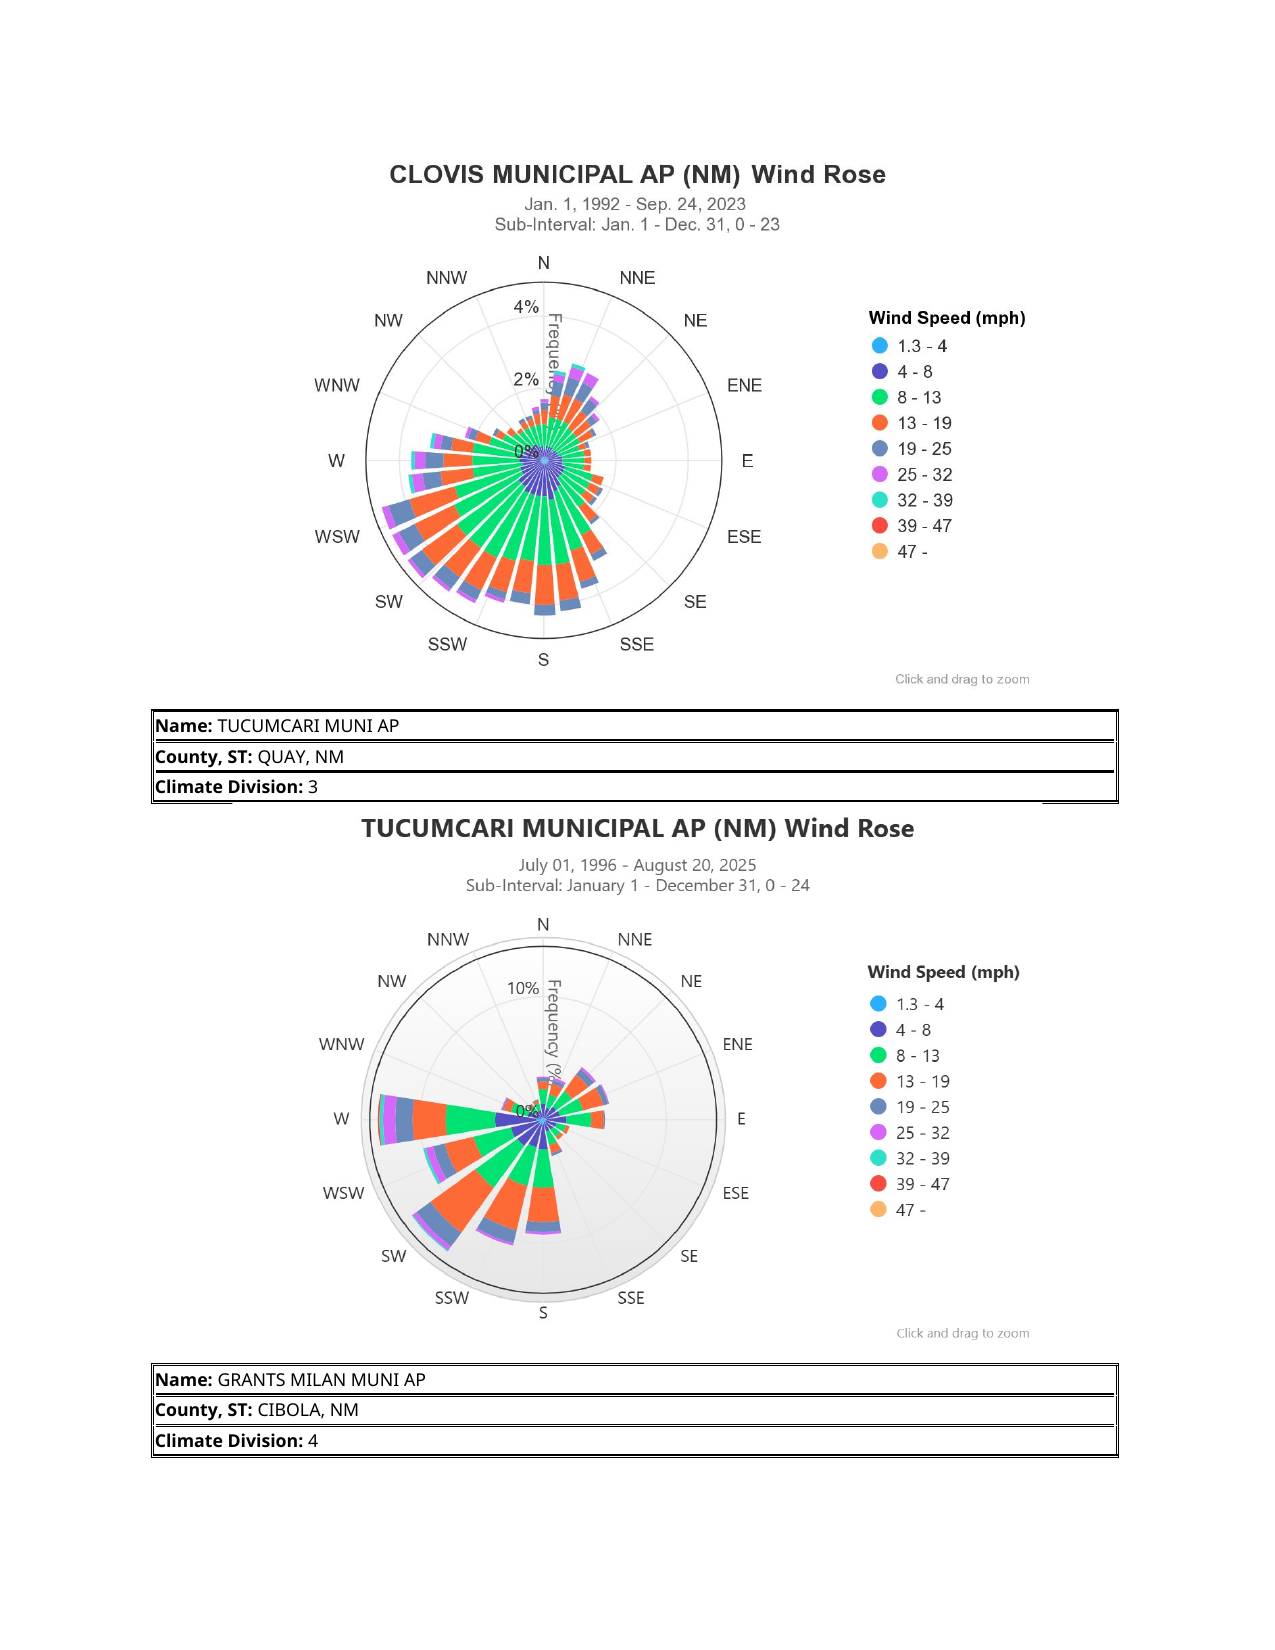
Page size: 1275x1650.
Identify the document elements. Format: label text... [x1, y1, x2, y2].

table_header Name: TUCUMCARI MUNI AP [154, 712, 1116, 739]
table_cell County, ST: QUAY, NM [154, 739, 1116, 770]
table_header Name: GRANTS MILAN MUNI AP [154, 1366, 1116, 1393]
picture [232, 150, 1043, 690]
table_cell County, ST: CIBOLA, NM [154, 1393, 1116, 1423]
table_cell Climate Division: 4 [154, 1424, 1116, 1454]
table_cell Climate Division: 3 [154, 770, 1116, 800]
